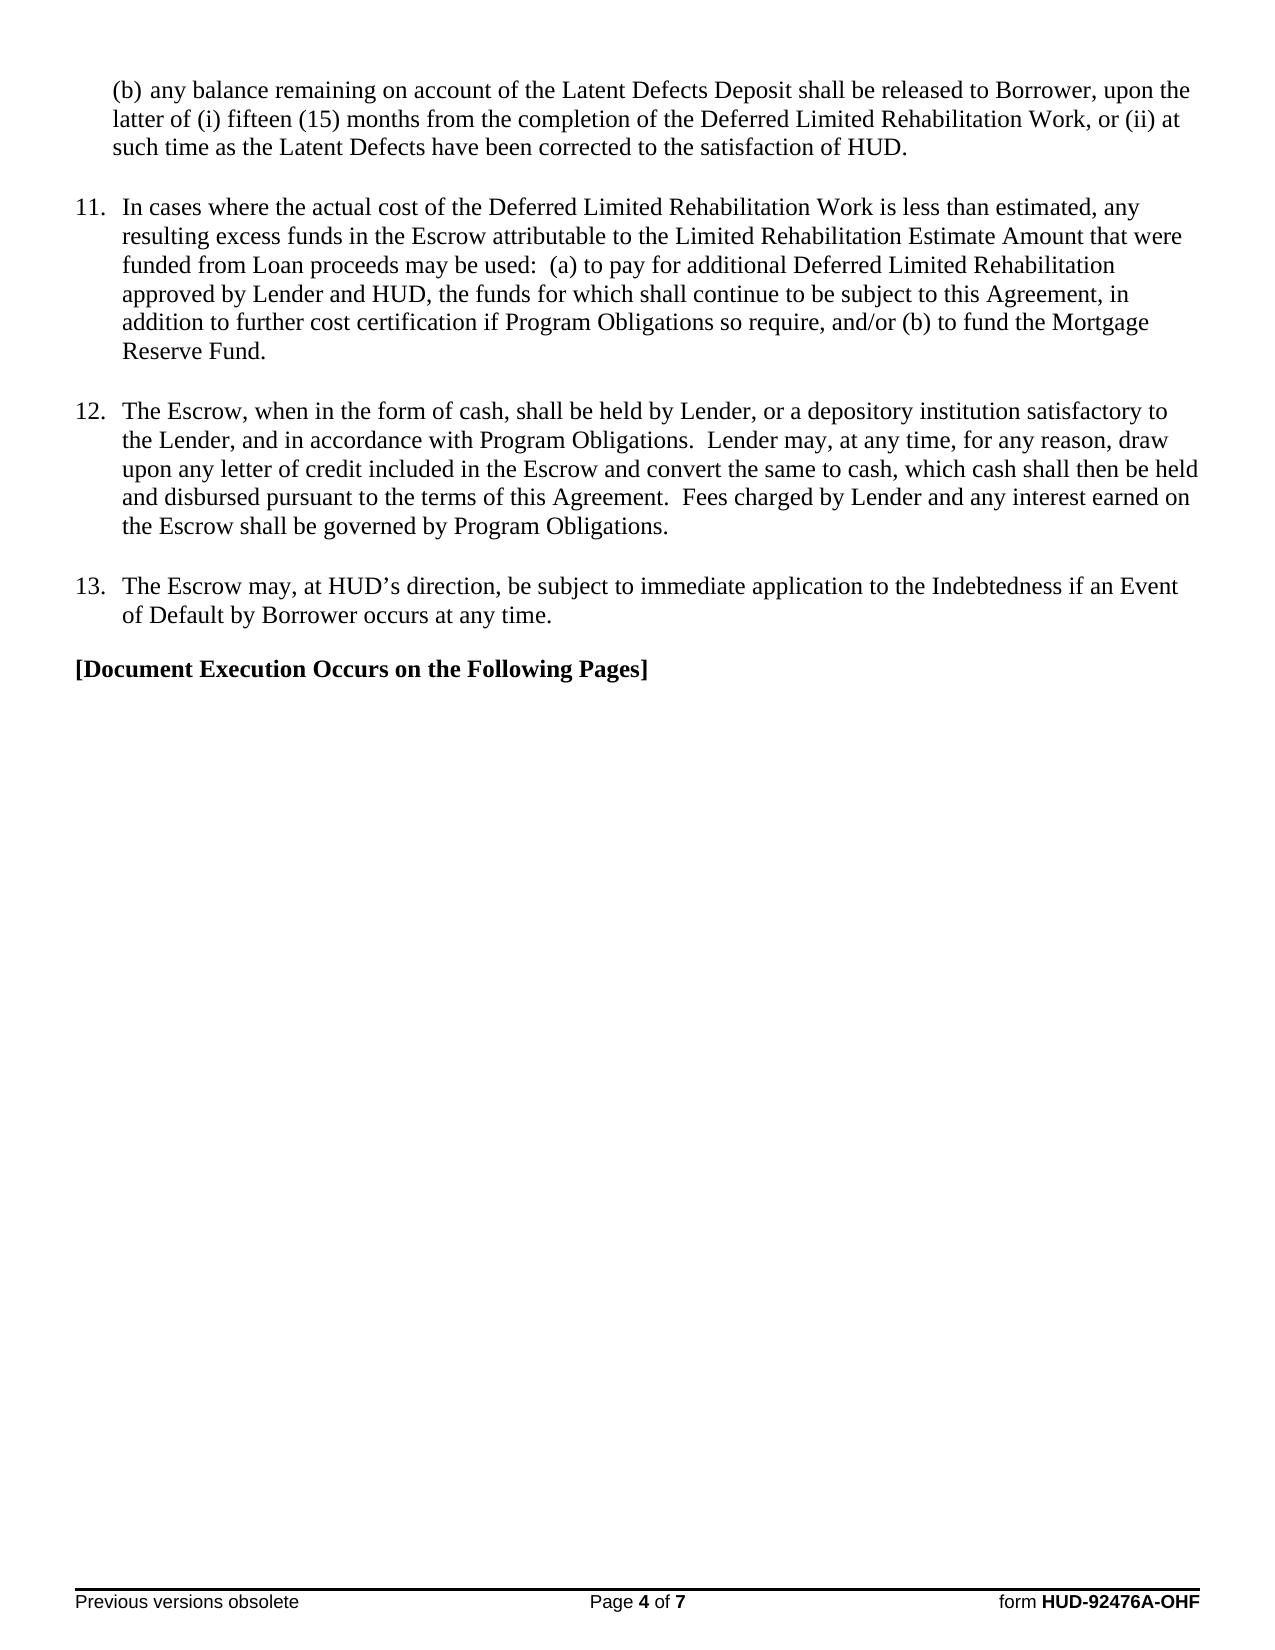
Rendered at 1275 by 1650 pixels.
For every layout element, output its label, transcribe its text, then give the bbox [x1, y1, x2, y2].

list any balance remaining on account of the Latent Defects Deposit shall be released to Borrower, upon the latter of (i) fifteen (15) months from the completion of the Deferred Limited Rehabilitation Work, or (ii) at such time as the Latent Defects have been corrected to the satisfaction of HUD. [112, 75, 1200, 161]
list The Escrow, when in the form of cash, shall be held by Lender, or a depository institution satisfactory to the Lender, and in accordance with Program Obligations. Lender may, at any time, for any reason, draw upon any letter of credit included in the Escrow and convert the same to cash, which cash shall then be held and disbursed pursuant to the terms of this Agreement. Fees charged by Lender and any interest earned on the Escrow shall be governed by Program Obligations. [75, 396, 1200, 540]
text [Document Execution Occurs on the Following Pages]Each signatory below hereby certifies under penalty of perjury that each of their statements and representations contained in this Agreement and all their supporting documentation thereto are true, accurate, and complete. This Agreement has been made, presented, and delivered for the purpose of influencing an official action of HUD in insuring the Loan, and may be relied upon by HUD as a true statement of the facts contained therein. [75, 654, 1200, 682]
list The Escrow may, at HUD’s direction, be subject to immediate application to the Indebtedness if an Event of Default by Borrower occurs at any time. [75, 571, 1200, 629]
list In cases where the actual cost of the Deferred Limited Rehabilitation Work is less than estimated, any resulting excess funds in the Escrow attributable to the Limited Rehabilitation Estimate Amount that were funded from Loan proceeds may be used: (a) to pay for additional Deferred Limited Rehabilitation approved by Lender and HUD, the funds for which shall continue to be subject to this Agreement, in addition to further cost certification if Program Obligations so require, and/or (b) to fund the Mortgage Reserve Fund. [75, 192, 1200, 365]
